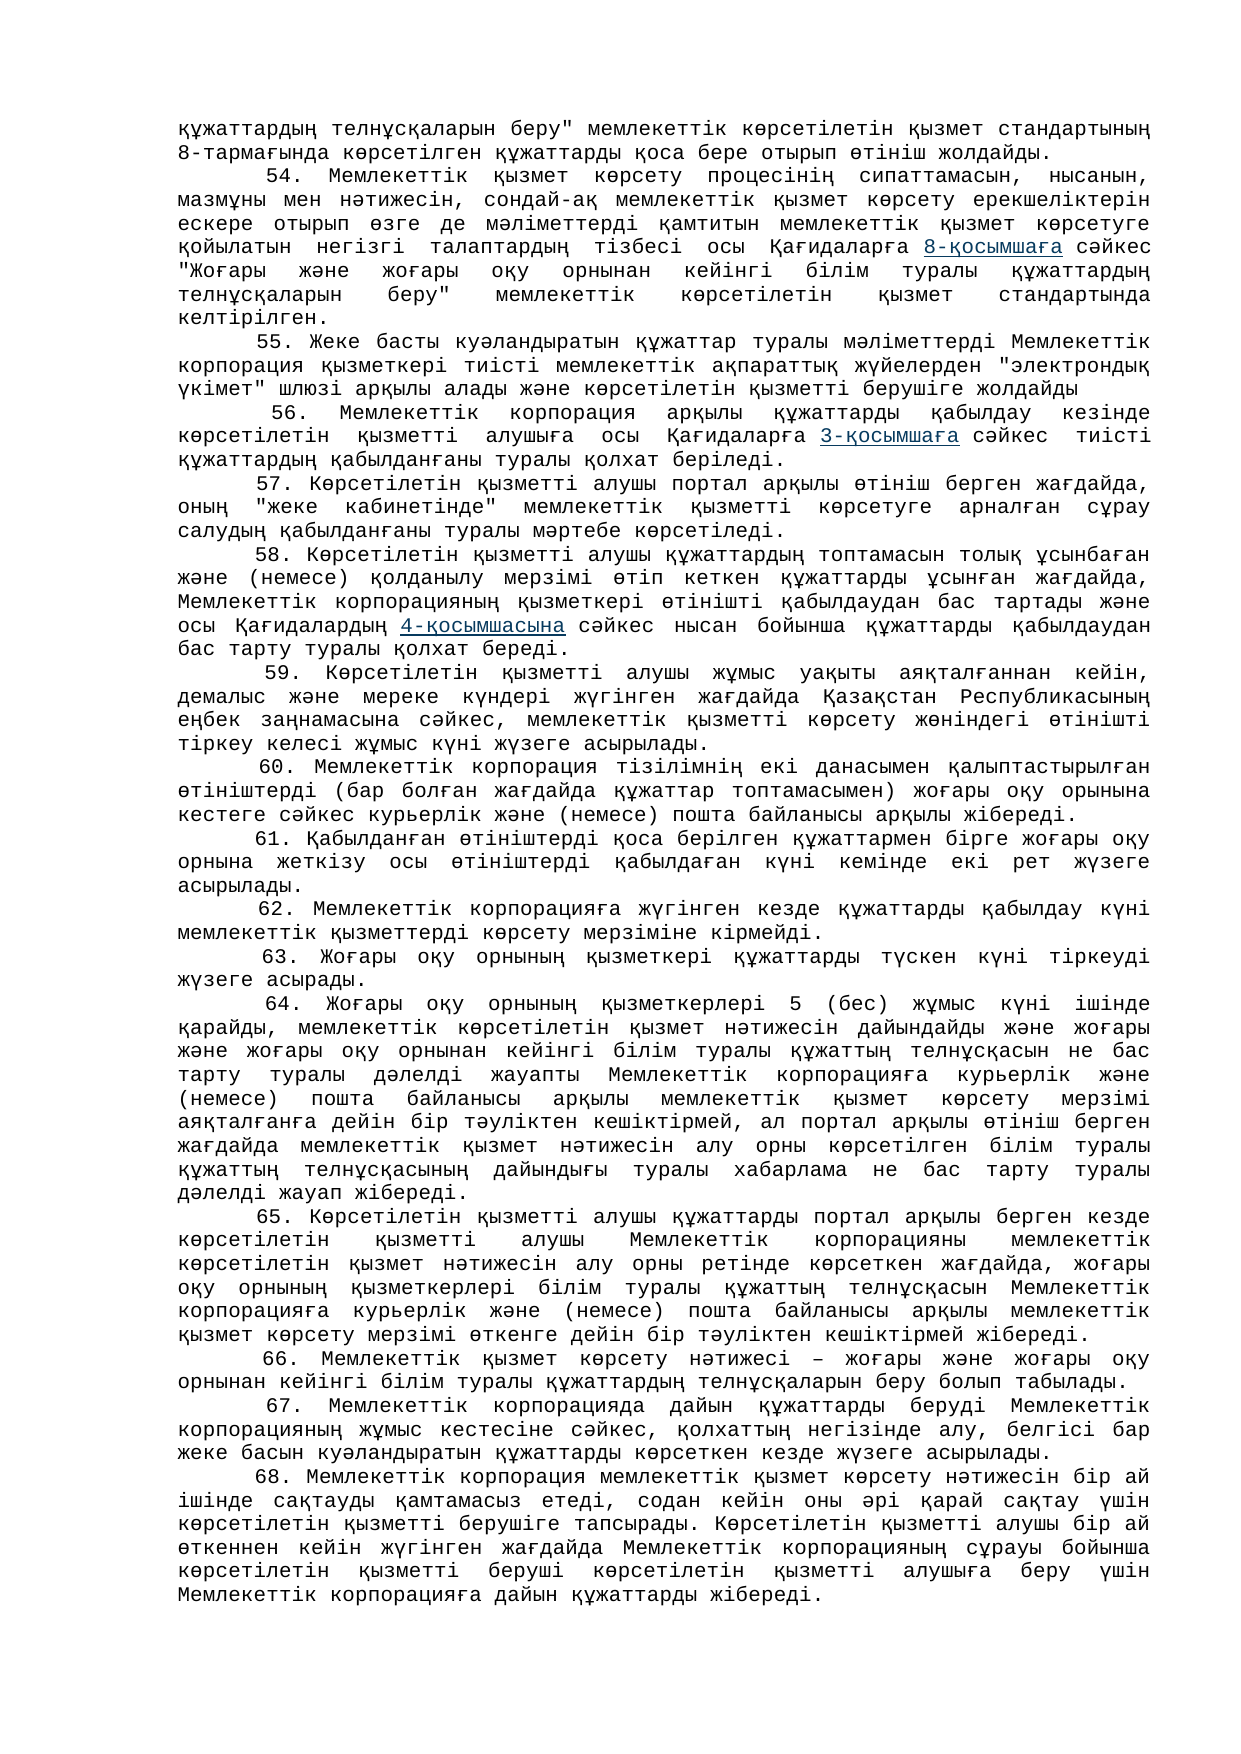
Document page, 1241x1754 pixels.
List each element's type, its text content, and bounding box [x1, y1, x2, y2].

text 54. Мемлекеттік қызмет көрсету процесінің сипаттамасын, нысанын, мазмұны мен нәтижесін, сондай-ақ мемлекеттік қызмет көрсету ерекшеліктерін ескере отырып өзге де мәліметтерді қамтитын мемлекеттік қызмет көрсетуге қойылатын негізгі талаптардың тізбесі осы Қағидаларға 8-қосымшаға сәйкес "Жоғары және жоғары оқу орнынан кейінгі білім туралы құжаттардың телнұсқаларын беру" мемлекеттік көрсетілетін қызмет стандартында келтірілген. [177, 165, 1152, 331]
text 58. Көрсетілетін қызметті алушы құжаттардың топтамасын толық ұсынбаған және (немесе) қолданылу мерзімі өтіп кеткен құжаттарды ұсынған жағдайда, Мемлекеттік корпорацияның қызметкері өтінішті қабылдаудан бас тартады және осы Қағидалардың 4-қосымшасына сәйкес нысан бойынша құжаттарды қабылдаудан бас тарту туралы қолхат береді. [177, 544, 1152, 662]
text 62. Мемлекеттік корпорацияға жүгінген кезде құжаттарды қабылдау күні мемлекеттік қызметтерді көрсету мерзіміне кірмейді. [177, 898, 1152, 946]
text 65. Көрсетілетін қызметті алушы құжаттарды портал арқылы берген кезде көрсетілетін қызметті алушы Мемлекеттік корпорацияны мемлекеттік көрсетілетін қызмет нәтижесін алу орны ретінде көрсеткен жағдайда, жоғары оқу орнының қызметкерлері білім туралы құжаттың телнұсқасын Мемлекеттік корпорацияға курьерлік және (немесе) пошта байланысы арқылы мемлекеттік қызмет көрсету мерзімі өткенге дейін бір тәуліктен кешіктірмей жібереді. [177, 1206, 1152, 1348]
text 57. Көрсетілетін қызметті алушы портал арқылы өтініш берген жағдайда, оның "жеке кабинетінде" мемлекеттік қызметті көрсетуге арналған сұрау салудың қабылданғаны туралы мәртебе көрсетіледі. [177, 473, 1152, 544]
text 60. Мемлекеттік корпорация тізілімнің екі данасымен қалыптастырылған өтініштерді (бар болған жағдайда құжаттар топтамасымен) жоғары оқу орынына кестеге сәйкес курьерлік және (немесе) пошта байланысы арқылы жібереді. [177, 757, 1152, 827]
text 64. Жоғары оқу орнының қызметкерлері 5 (бес) жұмыс күні ішінде қарайды, мемлекеттік көрсетілетін қызмет нәтижесін дайындайды және жоғары және жоғары оқу орнынан кейінгі білім туралы құжаттың телнұсқасын не бас тарту туралы дәлелді жауапты Мемлекеттік корпорацияға курьерлік және (немесе) пошта байланысы арқылы мемлекеттік қызмет көрсету мерзімі аяқталғанға дейін бір тәуліктен кешіктірмей, ал портал арқылы өтініш берген жағдайда мемлекеттік қызмет нәтижесін алу орны көрсетілген білім туралы құжаттың телнұсқасының дайындығы туралы хабарлама не бас тарту туралы дәлелді жауап жібереді. [177, 993, 1152, 1206]
text 55. Жеке басты куәландыратын құжаттар туралы мәліметтерді Мемлекеттік корпорация қызметкері тиісті мемлекеттік ақпараттық жүйелерден "электрондық үкімет" шлюзі арқылы алады және көрсетілетін қызметті берушіге жолдайды [177, 331, 1152, 402]
text 67. Мемлекеттік корпорацияда дайын құжаттарды беруді Мемлекеттік корпорацияның жұмыс кестесіне сәйкес, қолхаттың негізінде алу, белгісі бар жеке басын куәландыратын құжаттарды көрсеткен кезде жүзеге асырылады. [177, 1395, 1152, 1466]
text 68. Мемлекеттік корпорация мемлекеттік қызмет көрсету нәтижесін бір ай ішінде сақтауды қамтамасыз етеді, содан кейін оны әрі қарай сақтау үшін көрсетілетін қызметті берушіге тапсырады. Көрсетілетін қызметті алушы бір ай өткеннен кейін жүгінген жағдайда Мемлекеттік корпорацияның сұрауы бойынша көрсетілетін қызметті беруші көрсетілетін қызметті алушыға беру үшін Мемлекеттік корпорацияға дайын құжаттарды жібереді. [177, 1466, 1152, 1608]
text 56. Мемлекеттік корпорация арқылы құжаттарды қабылдау кезінде көрсетілетін қызметті алушыға осы Қағидаларға 3-қосымшаға сәйкес тиісті құжаттардың қабылданғаны туралы қолхат беріледі. [177, 402, 1152, 473]
text 61. Қабылданған өтініштерді қоса берілген құжаттармен бірге жоғары оқу орнына жеткізу осы өтініштерді қабылдаған күні кемінде екі рет жүзеге асырылады. [177, 827, 1152, 898]
text 63. Жоғары оқу орнының қызметкері құжаттарды түскен күні тіркеуді жүзеге асырады. [177, 946, 1152, 993]
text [177, 118, 1152, 165]
text 66. Мемлекеттік қызмет көрсету нәтижесі – жоғары және жоғары оқу орнынан кейінгі білім туралы құжаттардың телнұсқаларын беру болып табылады. [177, 1348, 1152, 1395]
text 59. Көрсетілетін қызметті алушы жұмыс уақыты аяқталғаннан кейін, демалыс және мереке күндері жүгінген жағдайда Қазақстан Республикасының еңбек заңнамасына сәйкес, мемлекеттік қызметті көрсету жөніндегі өтінішті тіркеу келесі жұмыс күні жүзеге асырылады. [177, 662, 1152, 757]
